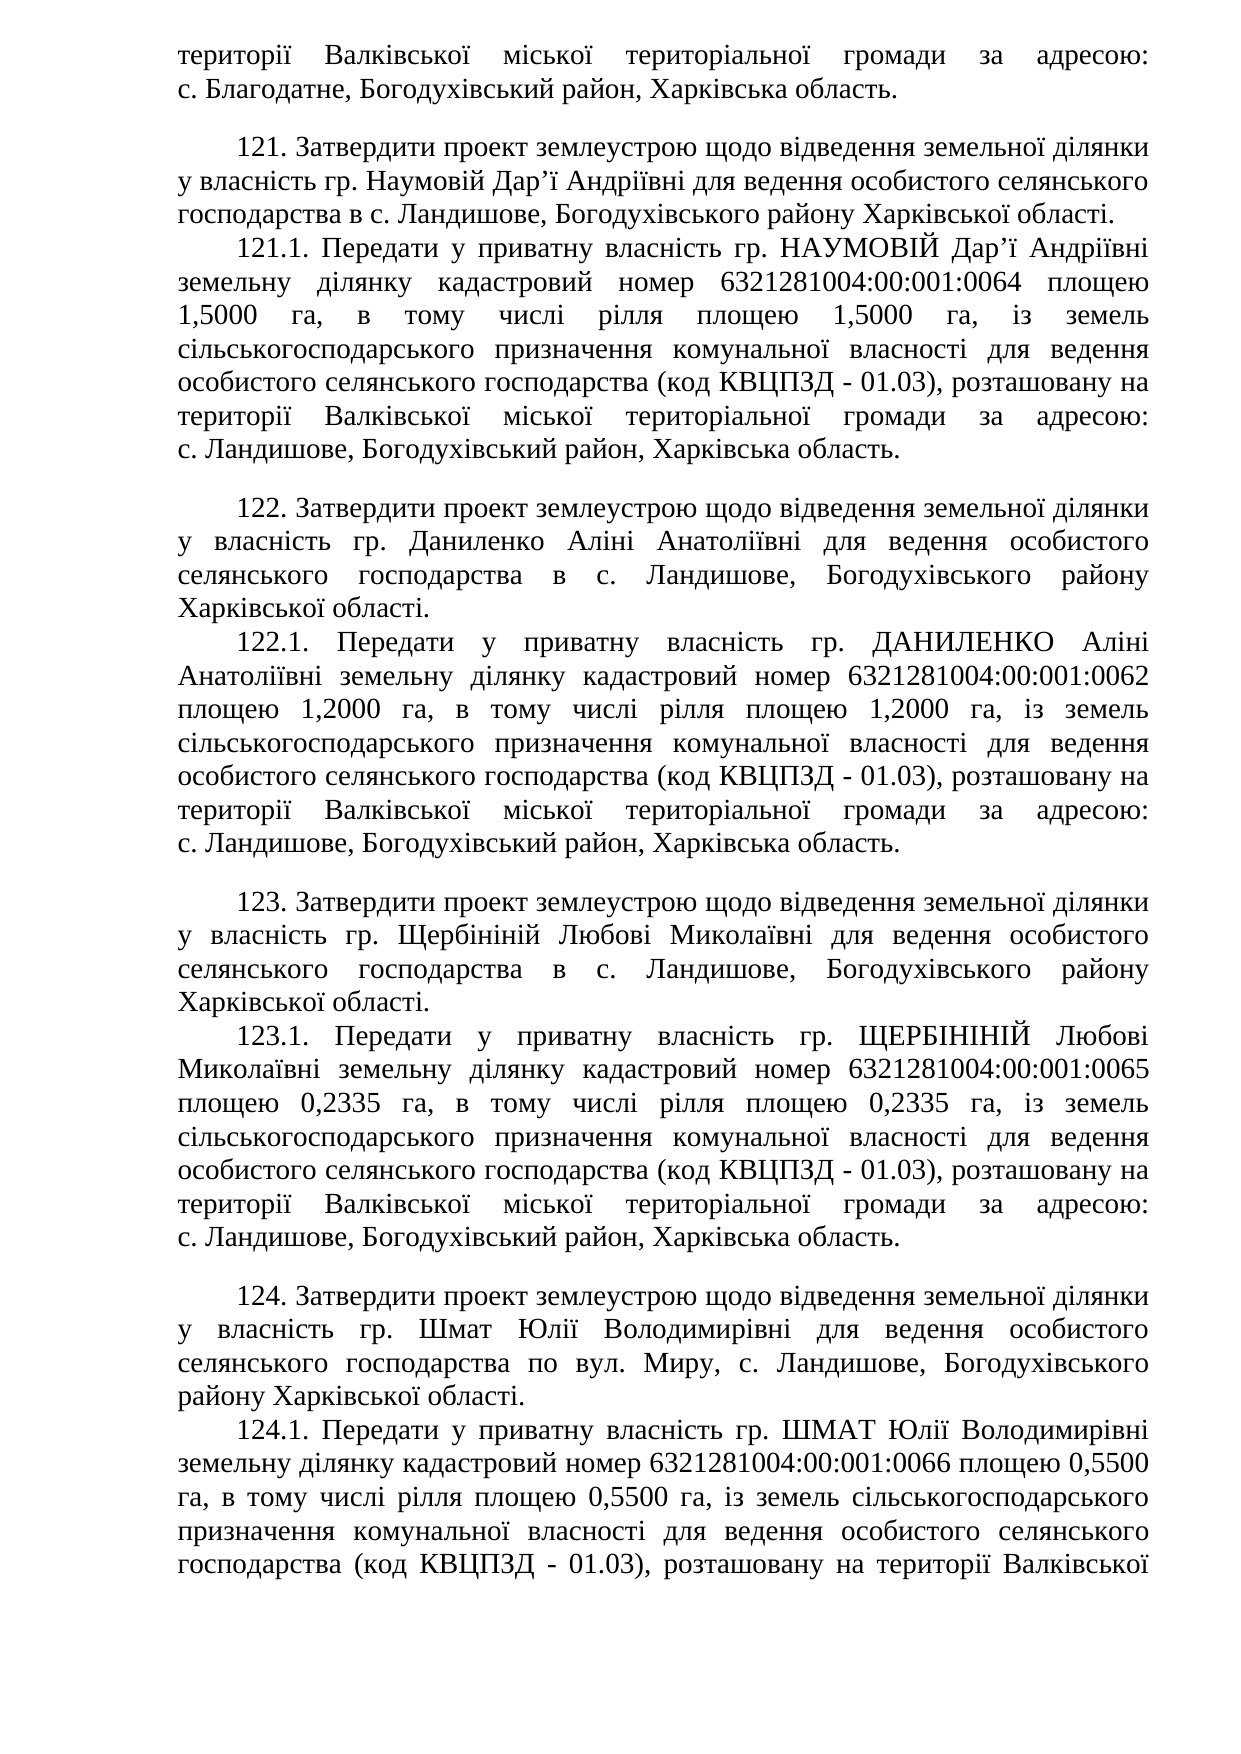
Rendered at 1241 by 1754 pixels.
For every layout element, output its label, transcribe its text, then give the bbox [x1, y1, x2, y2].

text 121.1. Передати у приватну власність гр. НАУМОВІЙ Дар’ї Андріївні земельну ділянку кадастровий номер 6321281004:00:001:0064 площею 1,5000 га, в тому числі рілля площею 1,5000 га, із земель сільськогосподарського призначення комунальної власності для ведення особистого селянського господарства (код КВЦПЗД - 01.03), розташовану на території Валківської міської територіальної громади за адресою: с. Ландишове, Богодухівський район, Харківська область. [177, 230, 1150, 465]
text 122.1. Передати у приватну власність гр. ДАНИЛЕНКО Аліні Анатоліївні земельну ділянку кадастровий номер 6321281004:00:001:0062 площею 1,2000 га, в тому числі рілля площею 1,2000 га, із земель сільськогосподарського призначення комунальної власності для ведення особистого селянського господарства (код КВЦПЗД - 01.03), розташовану на території Валківської міської територіальної громади за адресою: с. Ландишове, Богодухівський район, Харківська область. [177, 624, 1150, 859]
text 121. Затвердити проект землеустрою щодо відведення земельної ділянки у власність гр. Наумовій Дар’ї Андріївні для ведення особистого селянського господарства в с. Ландишове, Богодухівського району Харківської області. [177, 129, 1150, 230]
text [177, 37, 1150, 104]
text 123. Затвердити проект землеустрою щодо відведення земельної ділянки у власність гр. Щербініній Любові Миколаївні для ведення особистого селянського господарства в с. Ландишове, Богодухівського району Харківської області. [177, 884, 1150, 1018]
text 122. Затвердити проект землеустрою щодо відведення земельної ділянки у власність гр. Даниленко Аліні Анатоліївні для ведення особистого селянського господарства в с. Ландишове, Богодухівського району Харківської області. [177, 490, 1150, 624]
text 123.1. Передати у приватну власність гр. ЩЕРБІНІНІЙ Любові Миколаївні земельну ділянку кадастровий номер 6321281004:00:001:0065 площею 0,2335 га, в тому числі рілля площею 0,2335 га, із земель сільськогосподарського призначення комунальної власності для ведення особистого селянського господарства (код КВЦПЗД - 01.03), розташовану на території Валківської міської територіальної громади за адресою: с. Ландишове, Богодухівський район, Харківська область. [177, 1018, 1150, 1253]
text 124. Затвердити проект землеустрою щодо відведення земельної ділянки у власність гр. Шмат Юлії Володимирівні для ведення особистого селянського господарства по вул. Миру, с. Ландишове, Богодухівського району Харківської області. [177, 1278, 1150, 1412]
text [177, 1412, 1150, 1580]
